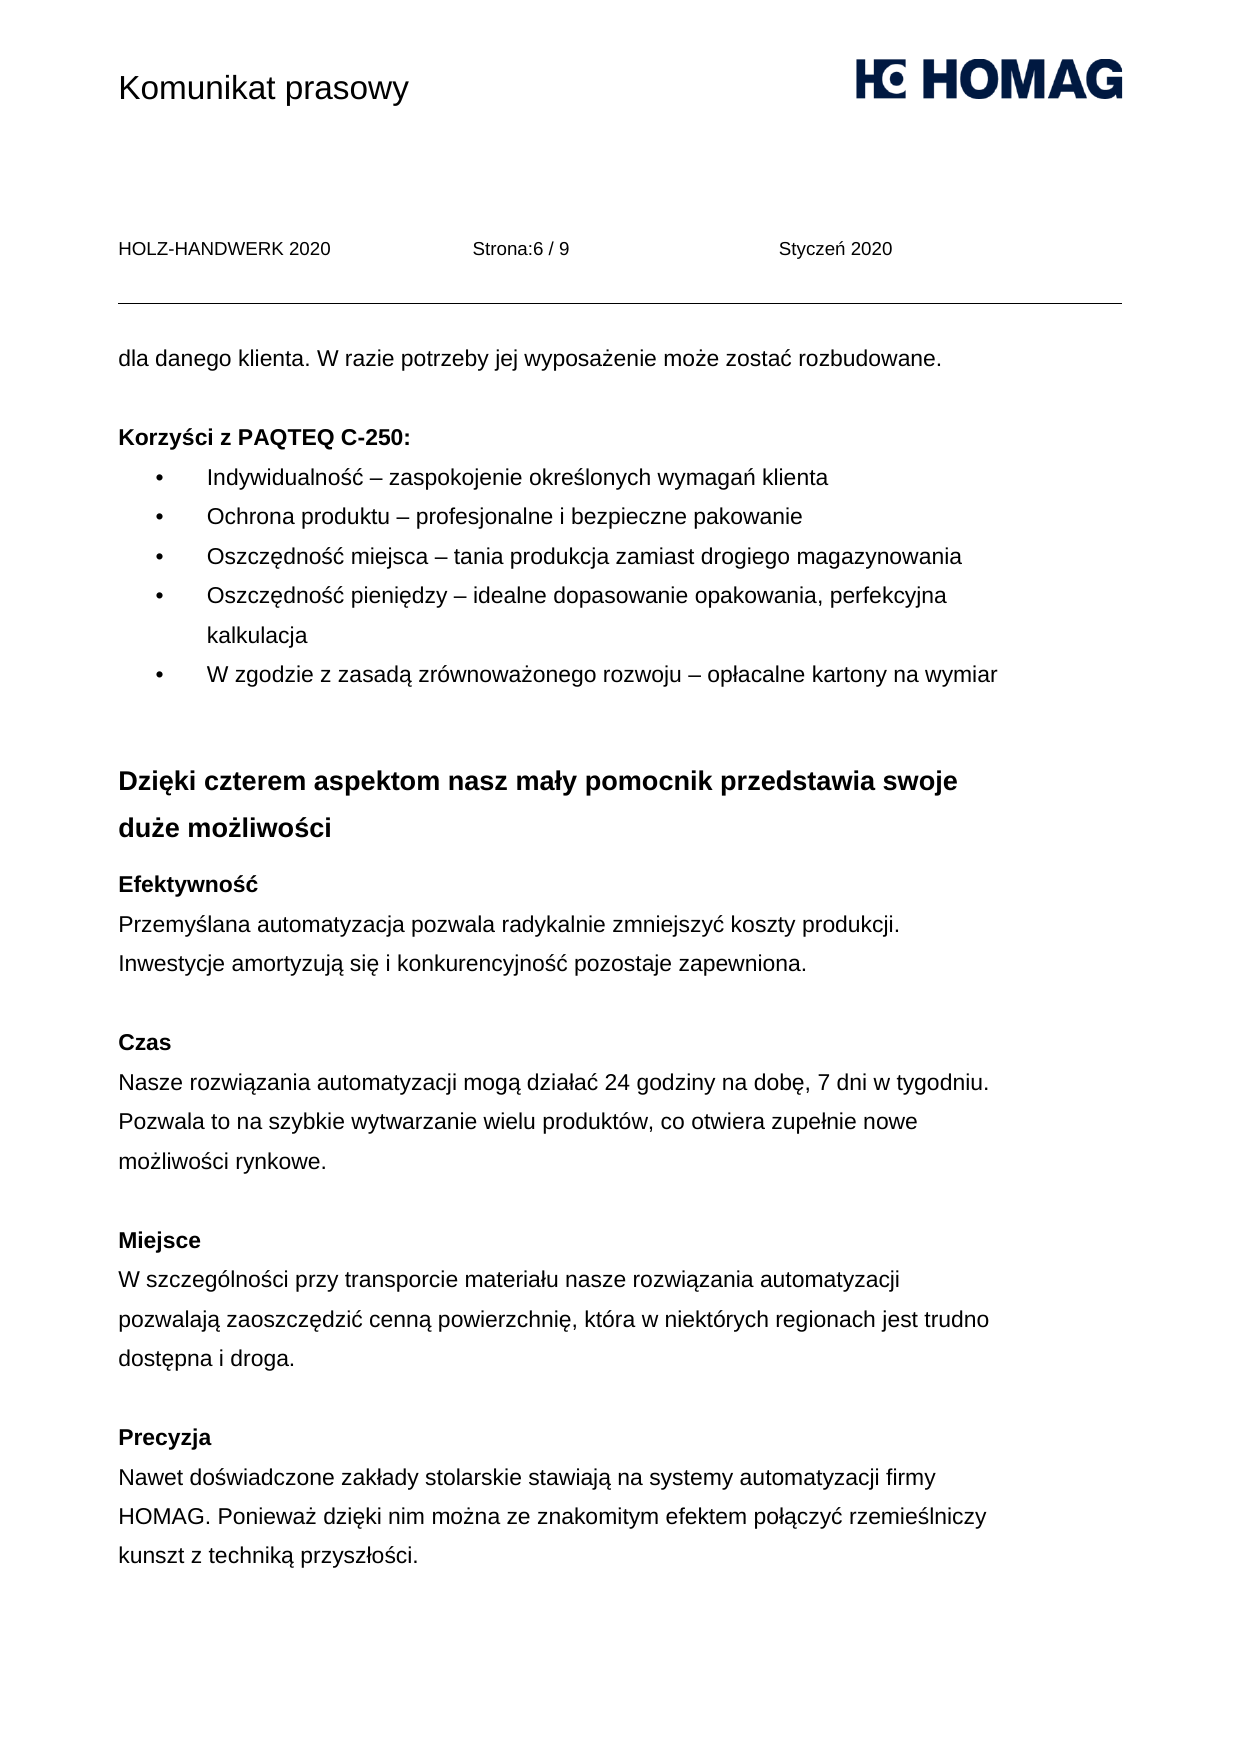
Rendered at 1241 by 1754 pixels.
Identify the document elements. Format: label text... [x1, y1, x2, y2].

list Nasze rozwiązania automatyzacji mogą działać 24 godziny na dobę, 7 dni w tygodniu. Pozwala to na szybkie wytwarzanie wielu produktów, co otwiera zupełnie nowe możliwości rynkowe. [118, 1069, 1004, 1174]
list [118, 345, 1004, 372]
list Czas [118, 1029, 1004, 1056]
list Precyzja [118, 1424, 1004, 1450]
list Indywidualność – zaspokojenie określonych wymagań klienta [155, 464, 1004, 490]
list Korzyści z PAQTEQ C-250: [118, 424, 1004, 451]
picture [856, 59, 1123, 99]
list Oszczędność miejsca – tania produkcja zamiast drogiego magazynowania [155, 543, 1004, 569]
list Efektywność [118, 871, 1004, 898]
list Dzięki czterem aspektom nasz mały pomocnik przedstawia swoje duże możliwości [118, 765, 1004, 843]
list W zgodzie z zasadą zrównoważonego rozwoju – opłacalne kartony na wymiar [155, 661, 1004, 687]
list Ochrona produktu – profesjonalne i bezpieczne pakowanie [155, 503, 1004, 529]
list Oszczędność pieniędzy – idealne dopasowanie opakowania, perfekcyjna kalkulacja [155, 582, 1004, 648]
list W szczególności przy transporcie materiału nasze rozwiązania automatyzacji pozwalają zaoszczędzić cenną powierzchnię, która w niektórych regionach jest trudno dostępna i droga. [118, 1266, 1004, 1371]
list Przemyślana automatyzacja pozwala radykalnie zmniejszyć koszty produkcji. Inwestycje amortyzują się i konkurencyjność pozostaje zapewniona. [118, 911, 1004, 977]
list Miejsce [118, 1227, 1004, 1253]
list Nawet doświadczone zakłady stolarskie stawiają na systemy automatyzacji firmy HOMAG. Ponieważ dzięki nim można ze znakomitym efektem połączyć rzemieślniczy kunszt z techniką przyszłości. [118, 1463, 1004, 1569]
